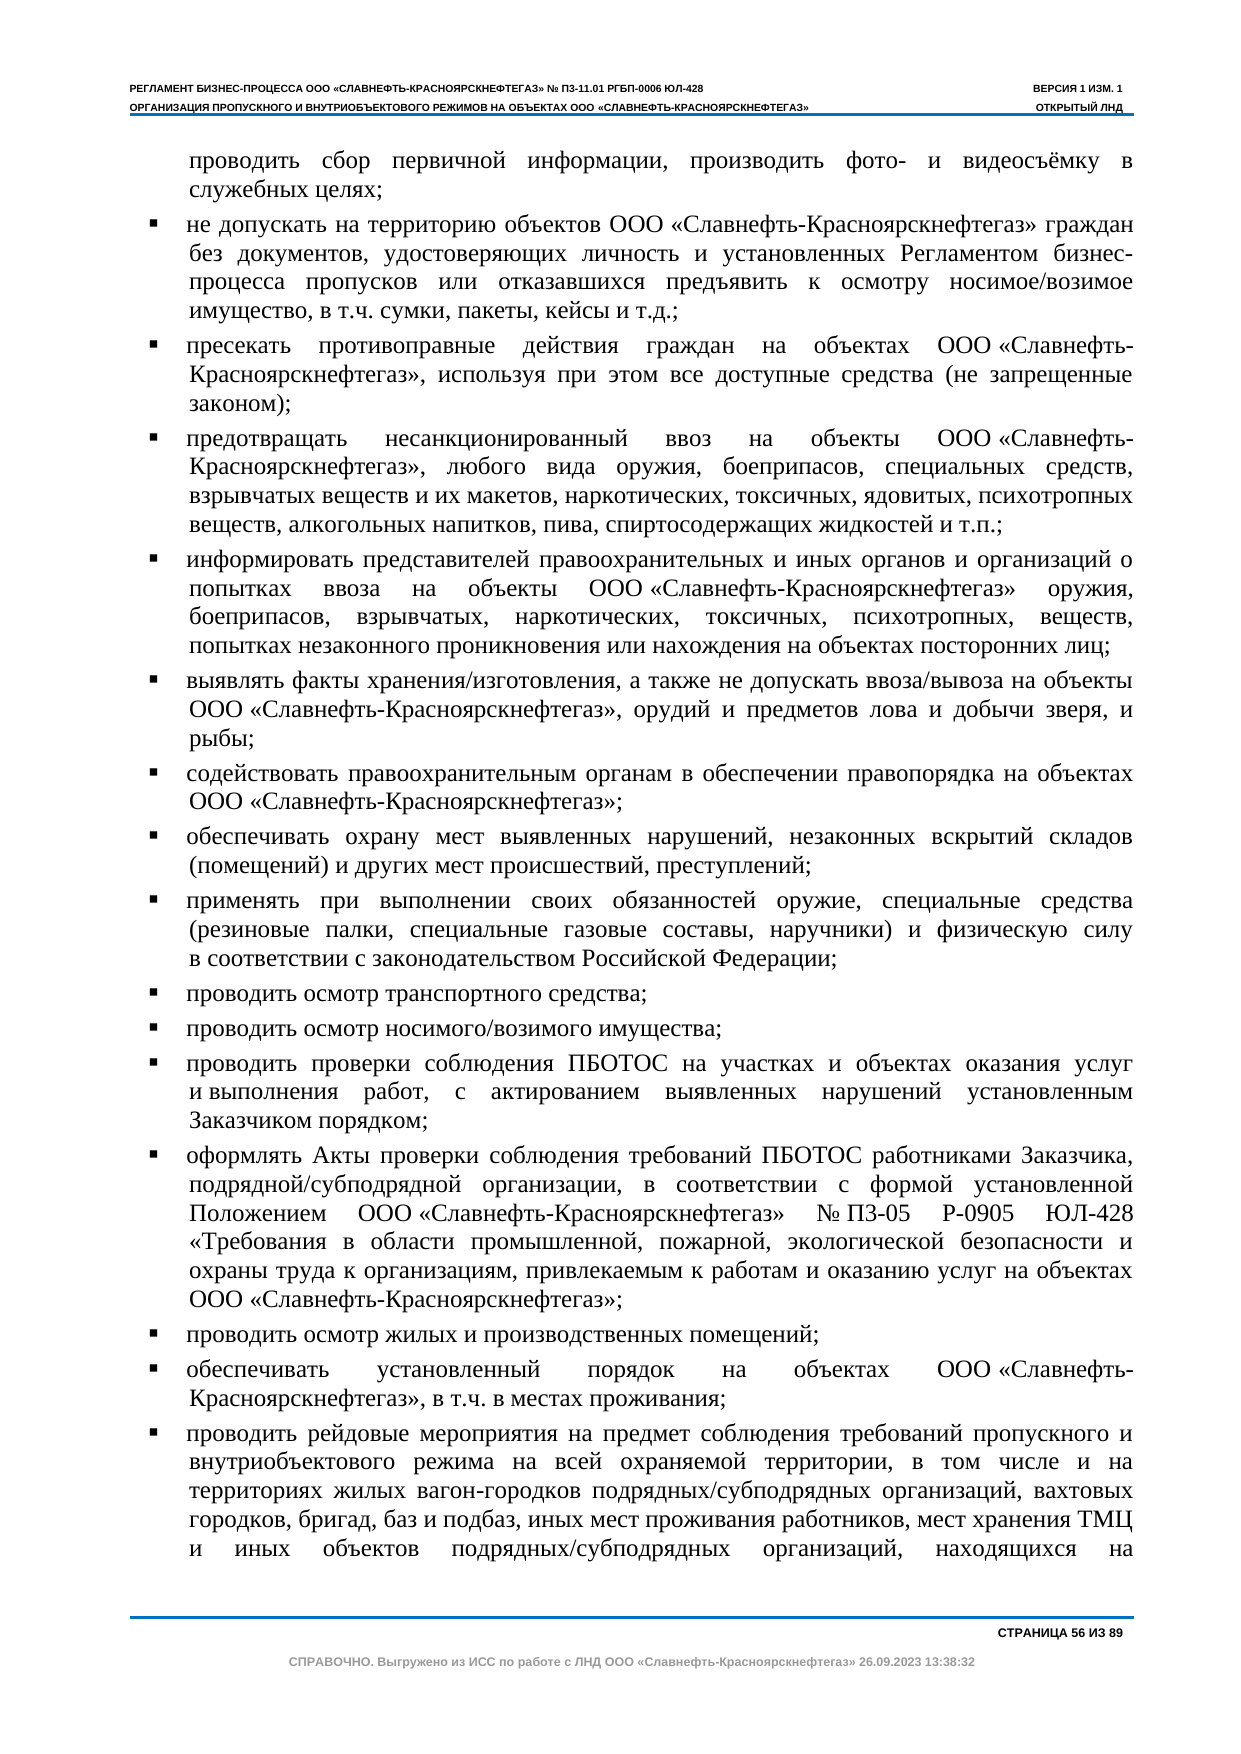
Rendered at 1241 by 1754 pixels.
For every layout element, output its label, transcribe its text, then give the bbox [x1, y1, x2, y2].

list обеспечивать охрану мест выявленных нарушений, незаконных вскрытий складов (помещений) и других мест происшествий, преступлений; [148, 821, 1134, 879]
list выявлять факты хранения/изготовления, а также не допускать ввоза/вывоза на объекты ООО «Славнефть-Красноярскнефтегаз», орудий и предметов лова и добычи зверя, и рыбы; [148, 665, 1134, 751]
list проводить осмотр транспортного средства; [148, 978, 1134, 1006]
list проводить осмотр жилых и производственных помещений; [148, 1319, 1134, 1348]
list проводить осмотр носимого/возимого имущества; [148, 1013, 1134, 1041]
list пресекать противоправные действия граждан на объектах ООО «Славнефть-Красноярскнефтегаз», используя при этом все доступные средства (не запрещенные законом); [148, 330, 1134, 416]
list проводить проверки соблюдения ПБОТОС на участках и объектах оказания услуг и выполнения работ, с актированием выявленных нарушений установленным Заказчиком порядком; [148, 1048, 1134, 1134]
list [148, 145, 1134, 203]
list предотвращать несанкционированный ввоз на объекты ООО «Славнефть-Красноярскнефтегаз», любого вида оружия, боеприпасов, специальных средств, взрывчатых веществ и их макетов, наркотических, токсичных, ядовитых, психотропных веществ, алкогольных напитков, пива, спиртосодержащих жидкостей и т.п.; [148, 423, 1134, 538]
list не допускать на территорию объектов ООО «Славнефть-Красноярскнефтегаз» граждан без документов, удостоверяющих личность и установленных Регламентом бизнес-процесса пропусков или отказавшихся предъявить к осмотру носимое/возимое имущество, в т.ч. сумки, пакеты, кейсы и т.д.; [148, 209, 1134, 324]
list применять при выполнении своих обязанностей оружие, специальные средства (резиновые палки, специальные газовые составы, наручники) и физическую силу в соответствии с законодательством Российской Федерации; [148, 885, 1134, 971]
list обеспечивать установленный порядок на объектах ООО «Славнефть-Красноярскнефтегаз», в т.ч. в местах проживания; [148, 1354, 1134, 1411]
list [148, 1418, 1134, 1561]
list содействовать правоохранительным органам в обеспечении правопорядка на объектах ООО «Славнефть-Красноярскнефтегаз»; [148, 758, 1134, 815]
list информировать представителей правоохранительных и иных органов и организаций о попытках ввоза на объекты ООО «Славнефть-Красноярскнефтегаз» оружия, боеприпасов, взрывчатых, наркотических, токсичных, психотропных, веществ, попытках незаконного проникновения или нахождения на объектах посторонних лиц; [148, 544, 1134, 659]
list оформлять Акты проверки соблюдения требований ПБОТОС работниками Заказчика, подрядной/субподрядной организации, в соответствии с формой установленной Положением ООО «Славнефть-Красноярскнефтегаз» № П3-05 Р-0905 ЮЛ-428 «Требования в области промышленной, пожарной, экологической безопасности и охраны труда к организациям, привлекаемым к работам и оказанию услуг на объектах ООО «Славнефть-Красноярскнефтегаз»; [148, 1140, 1134, 1313]
